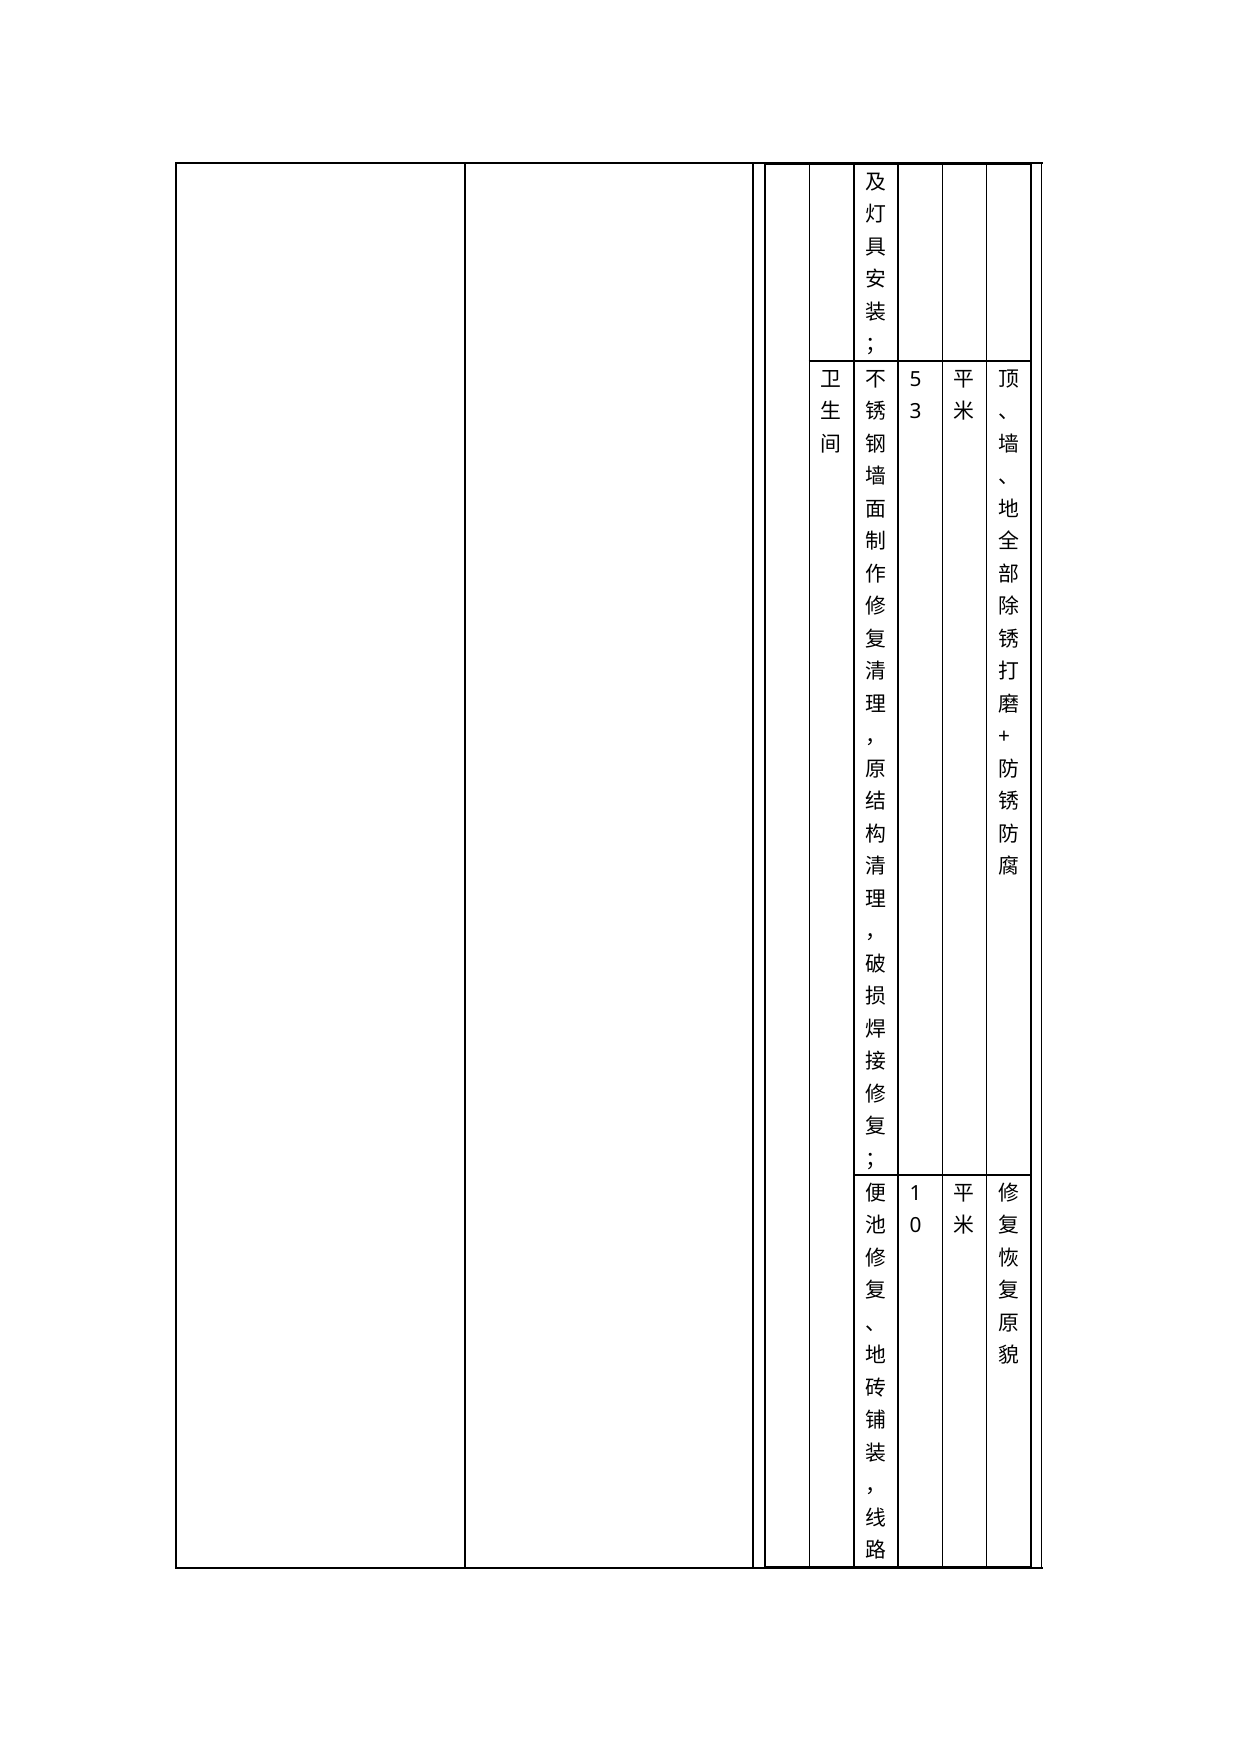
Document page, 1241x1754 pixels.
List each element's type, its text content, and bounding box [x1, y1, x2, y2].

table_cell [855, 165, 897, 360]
table_cell 1 [177, 164, 464, 1567]
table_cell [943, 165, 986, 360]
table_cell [943, 1176, 986, 1566]
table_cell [943, 362, 986, 1174]
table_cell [899, 362, 942, 1174]
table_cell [987, 1176, 1030, 1566]
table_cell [754, 164, 764, 1567]
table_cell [855, 362, 897, 1174]
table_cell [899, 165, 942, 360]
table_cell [1032, 164, 1041, 1567]
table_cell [899, 1176, 942, 1566]
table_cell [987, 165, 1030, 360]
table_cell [855, 1176, 897, 1566]
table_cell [987, 362, 1030, 1174]
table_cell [810, 362, 853, 1566]
table_cell ★ [466, 164, 752, 1567]
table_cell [766, 165, 809, 1566]
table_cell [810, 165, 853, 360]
